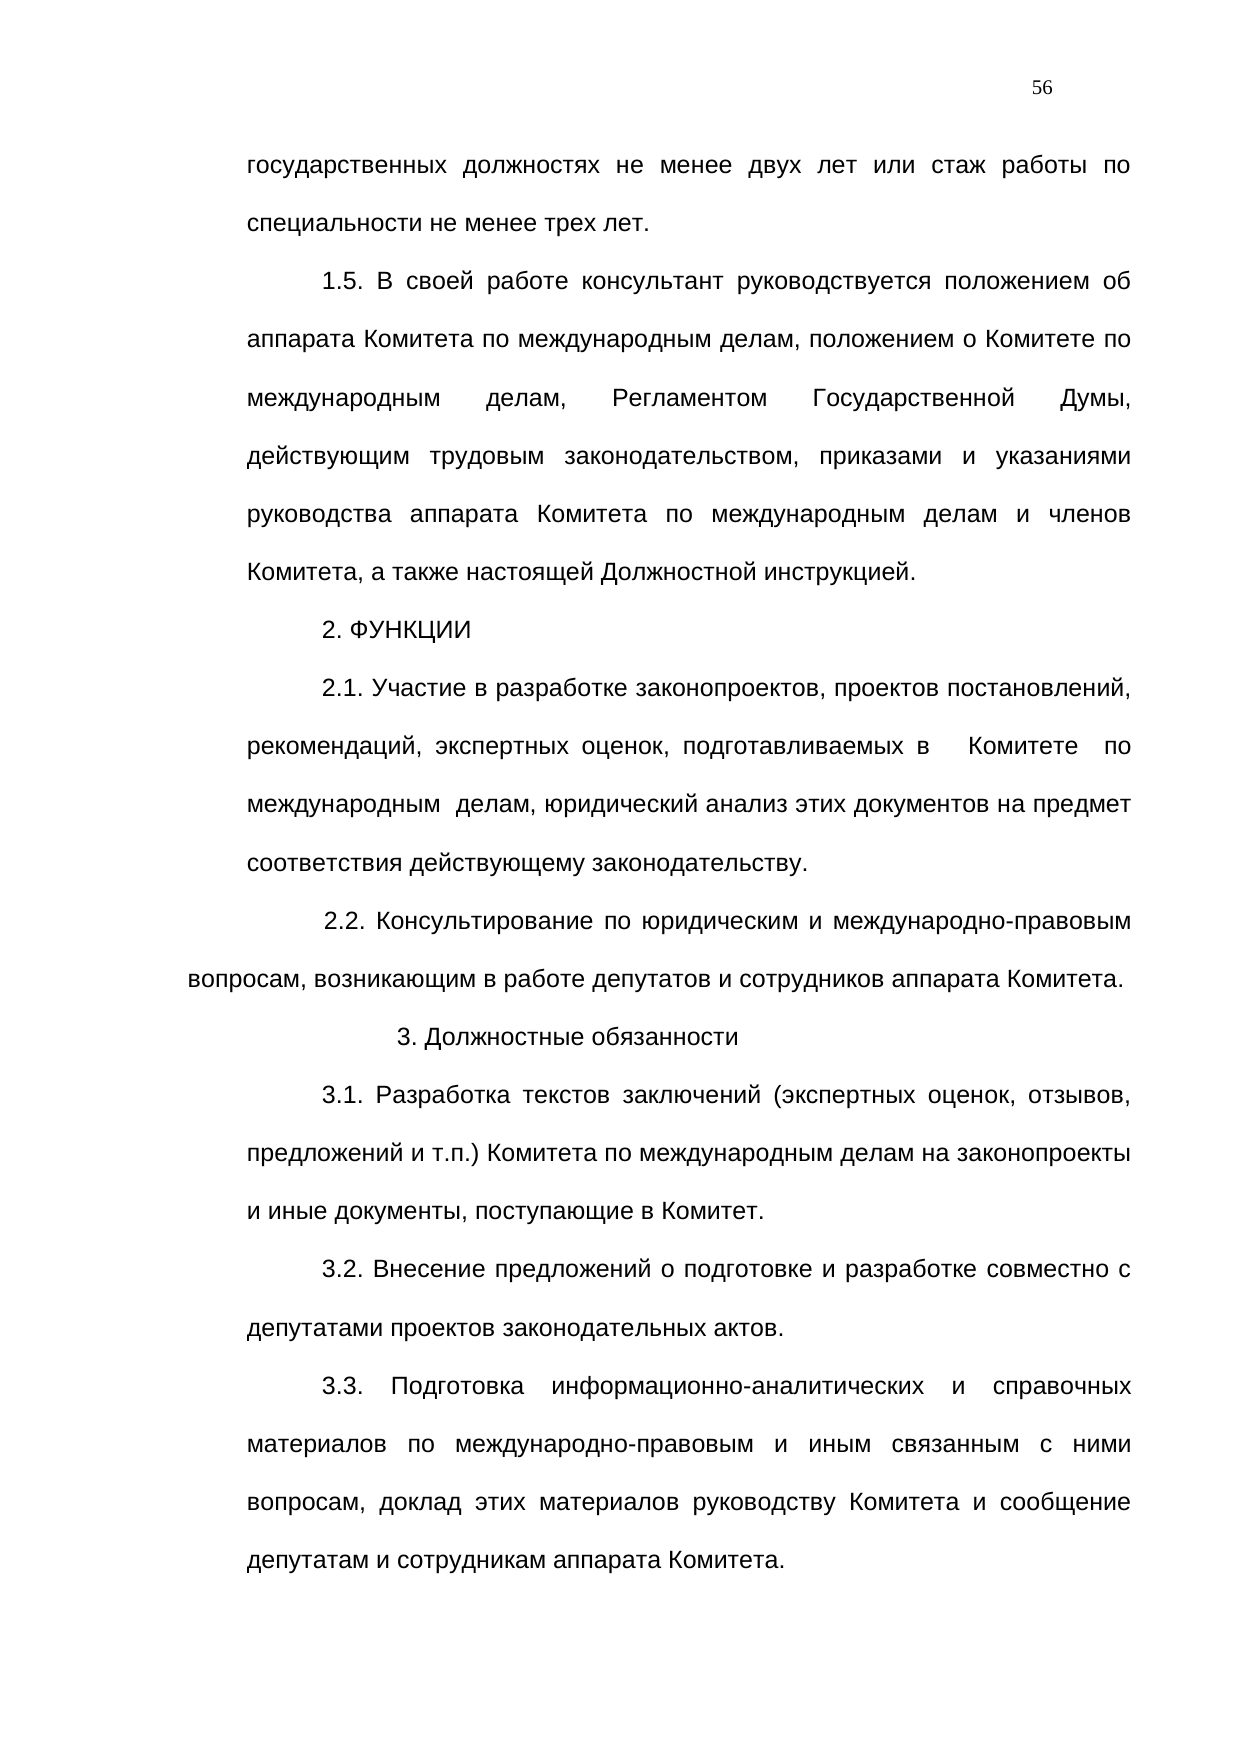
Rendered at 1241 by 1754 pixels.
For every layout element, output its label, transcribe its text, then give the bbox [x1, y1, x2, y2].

list 2.2. Консультирование по юридическим и международно-правовым вопросам, возникающим в работе депутатов и сотрудников аппарата Комитета. [187, 906, 1132, 993]
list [247, 150, 1132, 237]
list 2.1. Участие в разработке законопроектов, проектов постановлений, рекомендаций, экспертных оценок, подготавливаемых в Комитете по международным делам, юридический анализ этих документов на предмет соответствия действующему законодательству. [247, 673, 1132, 877]
list 2. ФУНКЦИИ [247, 615, 1132, 644]
list 3.2. Внесение предложений о подготовке и разработке совместно с депутатами проектов законодательных актов. [247, 1254, 1132, 1342]
list 1.5. В своей работе консультант руководствуется положением об аппарата Комитета по международным делам, положением о Комитете по международным делам, Регламентом Государственной Думы, действующим трудовым законодательством, приказами и указаниями руководства аппарата Комитета по международным делам и членов Комитета, а также настоящей Должностной инструкцией. [247, 266, 1132, 586]
list 3.3. Подготовка информационно-аналитических и справочных материалов по международно-правовым и иным связанным с ними вопросам, доклад этих материалов руководству Комитета и сообщение депутатам и сотрудникам аппарата Комитета. [247, 1371, 1132, 1574]
list 3.1. Разработка текстов заключений (экспертных оценок, отзывов, предложений и т.п.) Комитета по международным делам на законопроекты и иные документы, поступающие в Комитет. [247, 1080, 1132, 1225]
list 3. Должностные обязанности [322, 1022, 1132, 1051]
